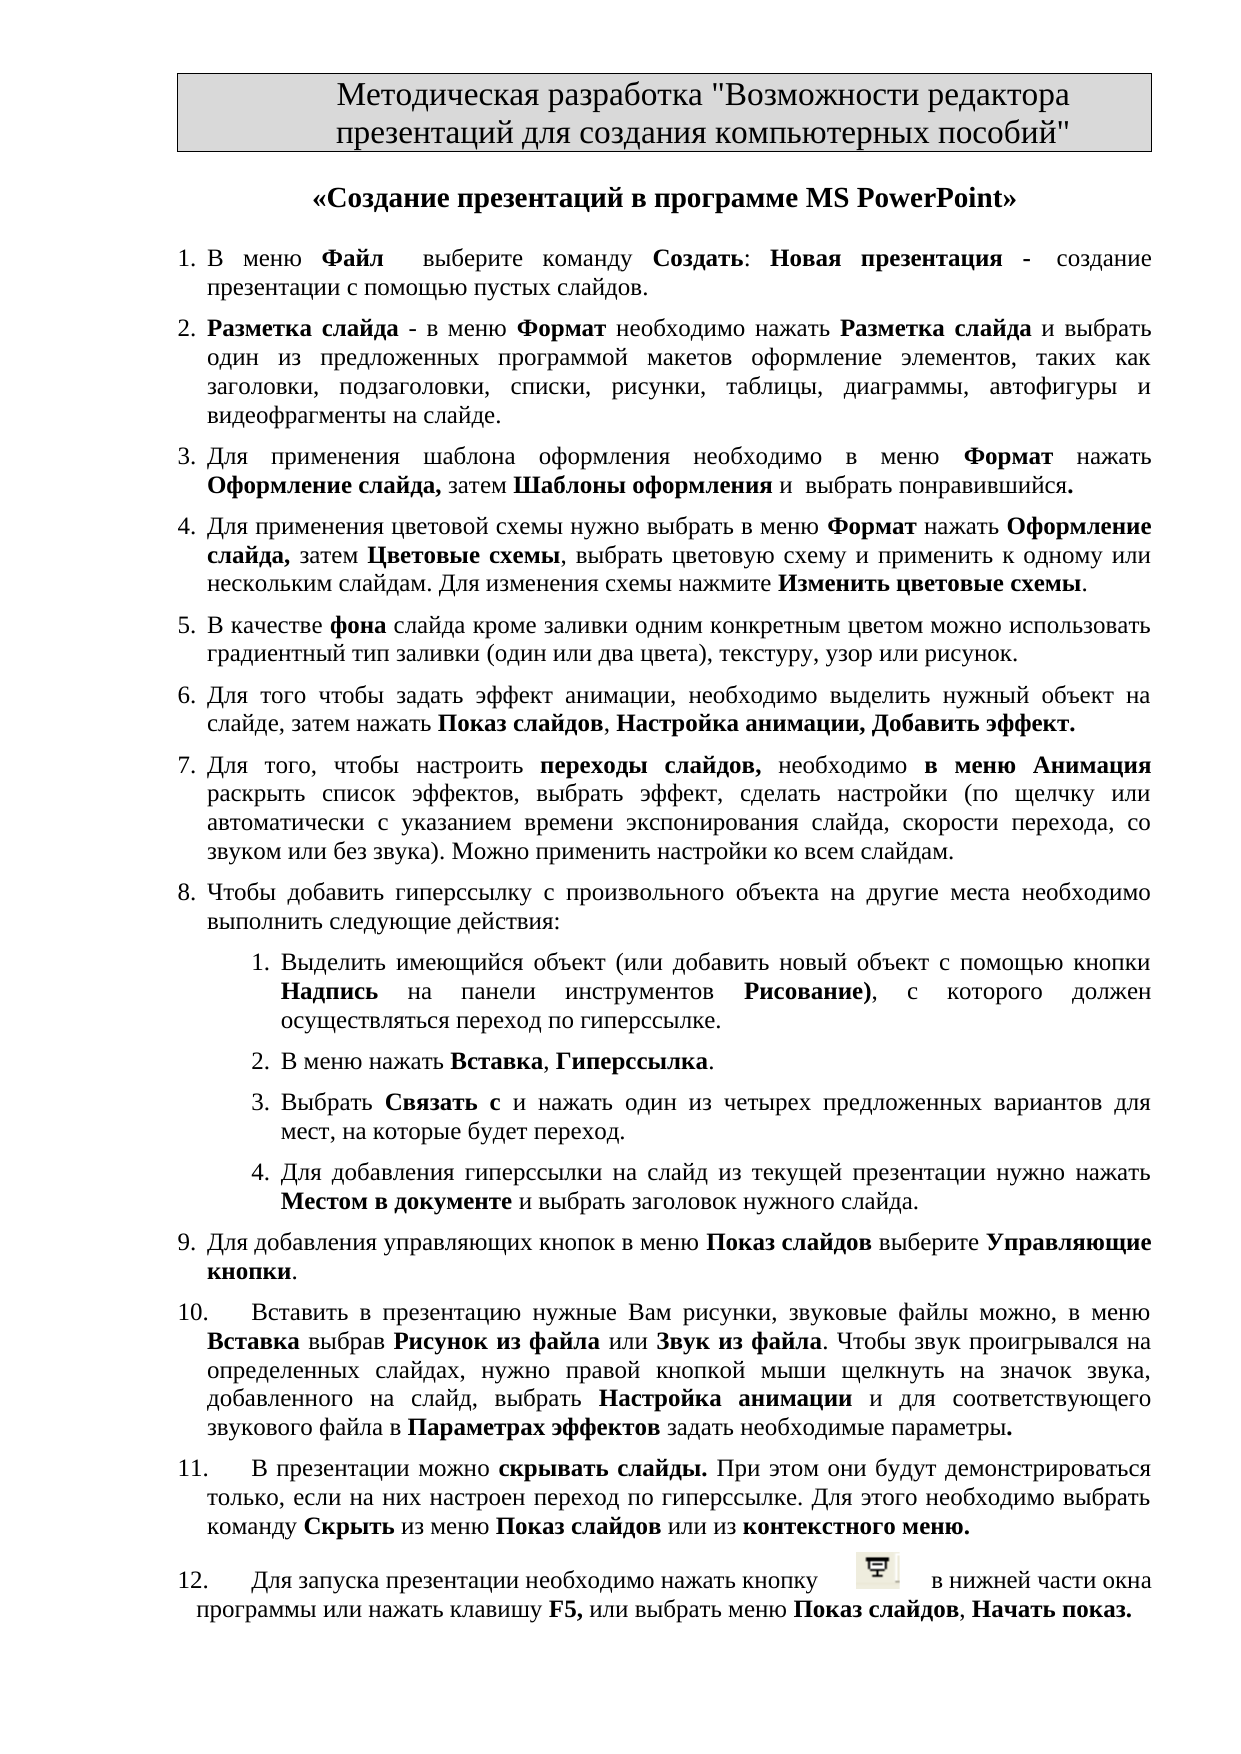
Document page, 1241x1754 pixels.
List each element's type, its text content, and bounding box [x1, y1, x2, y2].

list Для применения цветовой схемы нужно выбрать в меню Формат нажать Оформление слайда, затем Цветовые схемы, выбрать цветовую схему и применить к одному или нескольким слайдам. Для изменения схемы нажмите Изменить цветовые схемы. [177, 511, 1152, 597]
list Для применения шаблона оформления необходимо в меню Формат нажать Оформление слайда, затем Шаблоны оформления и выбрать понравившийся. [177, 441, 1152, 498]
list В презентации можно скрывать слайды. При этом они будут демонстрироваться только, если на них настроен переход по гиперссылке. Для этого необходимо выбрать команду Скрыть из меню Показ слайдов или из контекстного меню. [177, 1453, 1152, 1540]
list Вставить в презентацию нужные Вам рисунки, звуковые файлы можно, в меню Вставка выбрав Рисунок из файла или Звук из файла. Чтобы звук проигрывался на определенных слайдах, нужно правой кнопкой мыши щелкнуть на значок звука, добавленного на слайд, выбрать Настройка анимации и для соответствующего звукового файла в Параметрах эффектов задать необходимые параметры. [177, 1297, 1152, 1441]
text «Создание презентаций в программе MS PowerPoint» [177, 181, 1152, 214]
list Для добавления управляющих кнопок в меню Показ слайдов выберите Управляющие кнопки. [177, 1227, 1152, 1285]
list В меню нажать Вставка, Гиперссылка. [251, 1046, 1152, 1075]
picture [856, 1552, 900, 1589]
list Выбрать Связать с и нажать один из четырех предложенных вариантов для мест, на которые будет переход. [251, 1087, 1152, 1145]
list Чтобы добавить гиперссылку с произвольного объекта на другие места необходимо выполнить следующие действия: [177, 877, 1152, 935]
list Для добавления гиперссылки на слайд из текущей презентации нужно нажать Местом в документе и выбрать заголовок нужного слайда. [251, 1157, 1152, 1215]
list Для того, чтобы настроить переходы слайдов, необходимо в меню Анимация раскрыть список эффектов, выбрать эффект, сделать настройки (по щелчку или автоматически с указанием времени экспонирования слайда, скорости перехода, со звуком или без звука). Можно применить настройки ко всем слайдам. [177, 750, 1152, 865]
list В качестве фона слайда кроме заливки одним конкретным цветом можно использовать градиентный тип заливки (один или два цвета), текстуру, узор или рисунок. [177, 610, 1152, 667]
list Выделить имеющийся объект (или добавить новый объект с помощью кнопки Надпись на панели инструментов Рисование), с которого должен осуществляться переход по гиперссылке. [251, 947, 1152, 1033]
list Для того чтобы задать эффект анимации, необходимо выделить нужный объект на слайде, затем нажать Показ слайдов, Настройка анимации, Добавить эффект. [177, 680, 1152, 737]
list В меню Файл выберите команду Создать: Новая презентация - создание презентации с помощью пустых слайдов. [177, 243, 1152, 301]
list Для запуска презентации необходимо нажать кнопку в нижней части окна программы или нажать клавишу F5, или выбрать меню Показ слайдов, Начать показ. [177, 1552, 1152, 1623]
table_header Методическая разработка "Возможности редактора презентаций для создания компьютерных пособий" [178, 74, 1151, 151]
list Разметка слайда - в меню Формат необходимо нажать Разметка слайда и выбрать один из предложенных программой макетов оформление элементов, таких как заголовки, подзаголовки, списки, рисунки, таблицы, диаграммы, автофигуры и видеофрагменты на слайде. [177, 313, 1152, 428]
